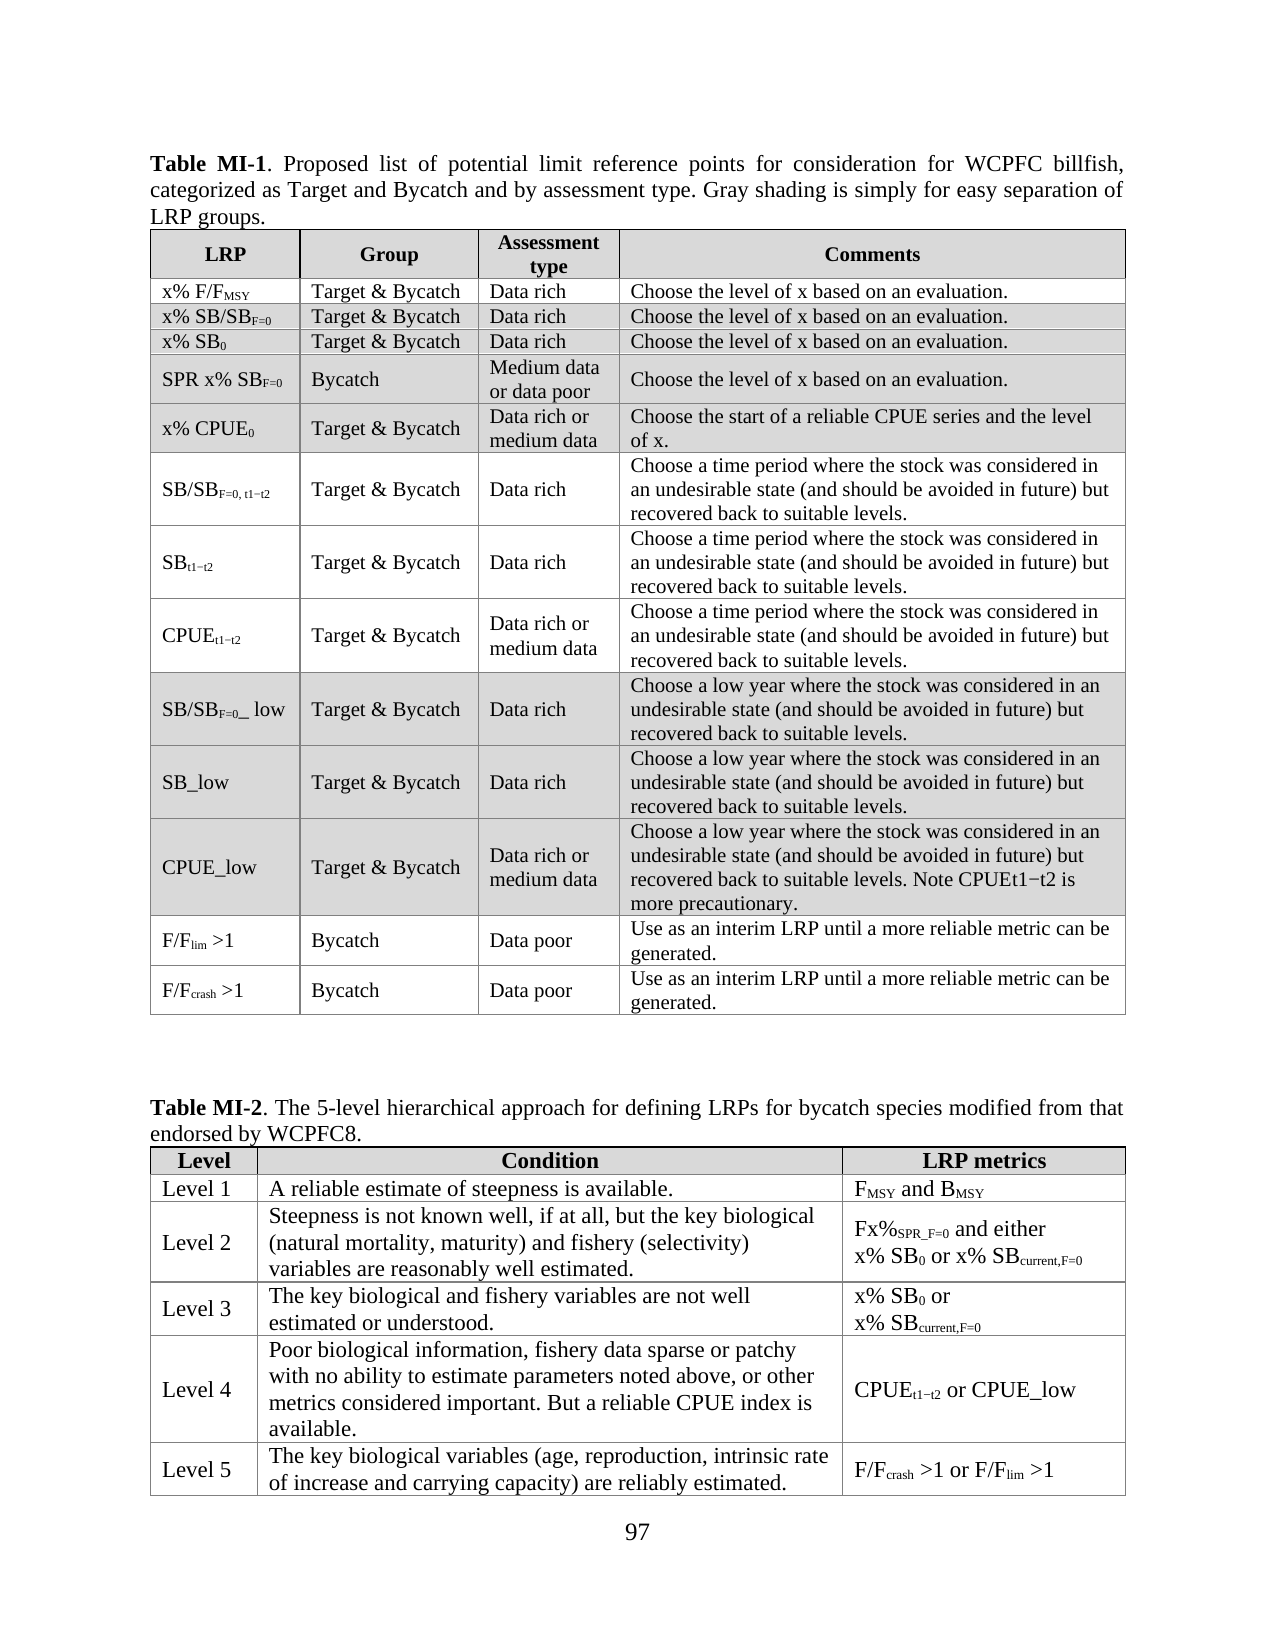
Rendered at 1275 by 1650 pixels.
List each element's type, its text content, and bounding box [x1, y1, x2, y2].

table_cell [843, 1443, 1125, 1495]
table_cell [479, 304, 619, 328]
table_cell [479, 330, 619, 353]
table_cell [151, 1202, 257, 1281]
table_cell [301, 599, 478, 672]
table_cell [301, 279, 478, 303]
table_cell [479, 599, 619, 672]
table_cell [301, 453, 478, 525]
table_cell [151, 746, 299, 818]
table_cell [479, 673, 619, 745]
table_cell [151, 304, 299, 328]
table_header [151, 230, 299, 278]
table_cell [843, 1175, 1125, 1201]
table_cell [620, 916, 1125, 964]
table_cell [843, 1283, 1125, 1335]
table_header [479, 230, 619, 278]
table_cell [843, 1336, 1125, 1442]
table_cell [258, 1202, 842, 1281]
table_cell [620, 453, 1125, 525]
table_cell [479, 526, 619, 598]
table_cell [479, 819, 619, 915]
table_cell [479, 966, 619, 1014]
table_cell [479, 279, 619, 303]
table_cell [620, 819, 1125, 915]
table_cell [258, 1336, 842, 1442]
text Table MI-2. The 5-level hierarchical approach for defining LRPs for bycatch species modified from that endorsed by WCPFC8. [150, 1094, 1125, 1146]
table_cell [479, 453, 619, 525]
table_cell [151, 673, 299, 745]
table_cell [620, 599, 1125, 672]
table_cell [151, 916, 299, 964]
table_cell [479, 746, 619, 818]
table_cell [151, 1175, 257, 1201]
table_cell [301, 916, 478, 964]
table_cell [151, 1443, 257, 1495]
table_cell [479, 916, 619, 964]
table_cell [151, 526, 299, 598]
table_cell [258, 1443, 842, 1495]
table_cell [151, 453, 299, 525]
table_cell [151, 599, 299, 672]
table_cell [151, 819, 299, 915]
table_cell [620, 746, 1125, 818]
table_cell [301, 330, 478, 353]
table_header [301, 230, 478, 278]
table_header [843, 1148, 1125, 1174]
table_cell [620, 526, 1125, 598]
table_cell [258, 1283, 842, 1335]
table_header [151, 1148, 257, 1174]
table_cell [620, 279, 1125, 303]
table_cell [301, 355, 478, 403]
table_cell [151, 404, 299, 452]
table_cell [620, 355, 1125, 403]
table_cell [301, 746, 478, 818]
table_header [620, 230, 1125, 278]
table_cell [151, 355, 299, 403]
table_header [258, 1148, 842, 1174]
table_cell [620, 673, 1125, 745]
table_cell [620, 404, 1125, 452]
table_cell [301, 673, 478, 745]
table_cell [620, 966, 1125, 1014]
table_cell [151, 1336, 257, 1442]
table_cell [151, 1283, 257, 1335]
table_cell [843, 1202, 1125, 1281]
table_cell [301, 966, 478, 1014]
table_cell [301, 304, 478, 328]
text Table MI-1. Proposed list of potential limit reference points for consideration for WCPFC billfish, categorized as Target and Bycatch and by assessment type. Gray shading is simply for easy separation of LRP groups. [150, 150, 1125, 229]
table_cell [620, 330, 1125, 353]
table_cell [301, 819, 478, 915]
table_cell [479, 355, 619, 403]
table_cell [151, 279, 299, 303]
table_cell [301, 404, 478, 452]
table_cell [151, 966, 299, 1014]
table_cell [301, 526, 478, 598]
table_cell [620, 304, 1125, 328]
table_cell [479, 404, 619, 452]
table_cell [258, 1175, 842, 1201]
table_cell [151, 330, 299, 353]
